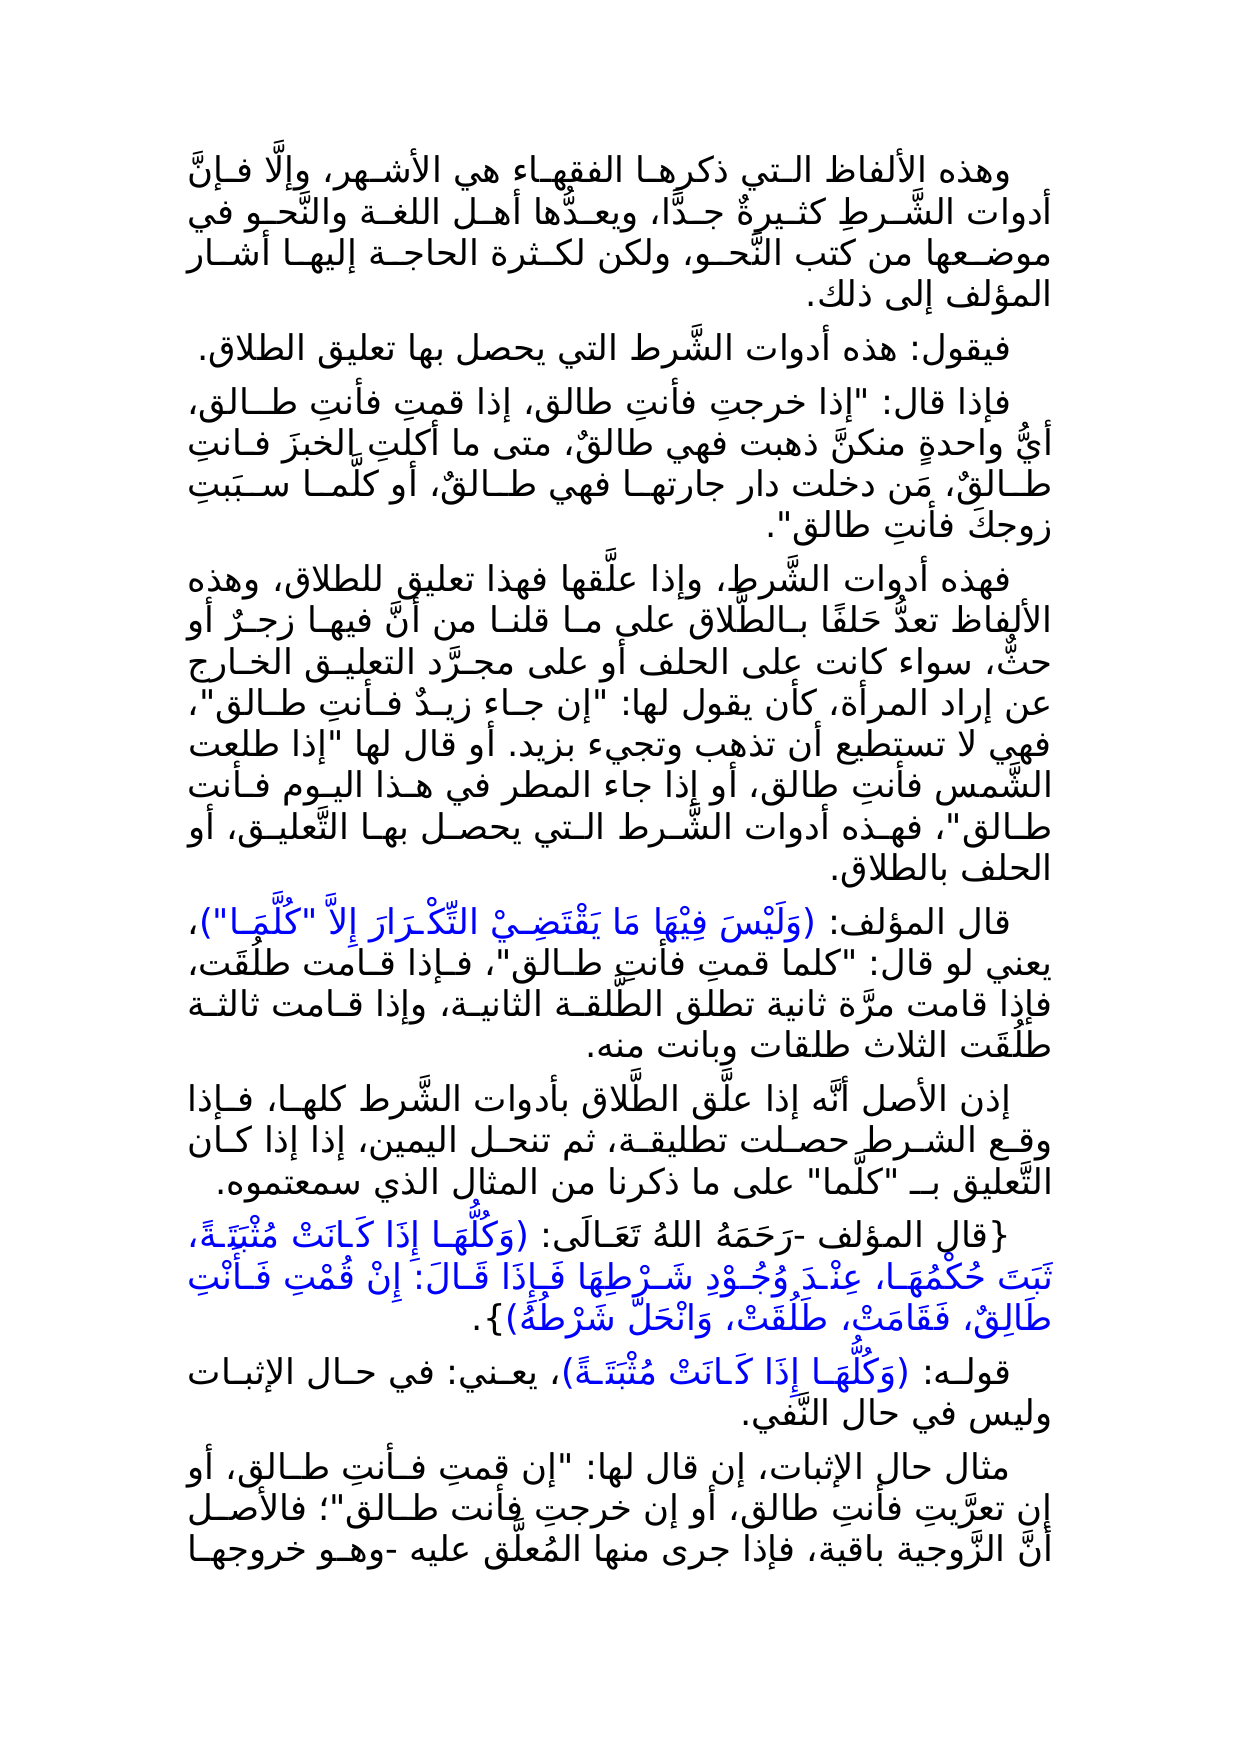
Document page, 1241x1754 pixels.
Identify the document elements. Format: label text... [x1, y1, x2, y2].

text إذن الأصل أنَّه إذا علَّق الطَّلاق بأدوات الشَّرط كلها، فإذا وقع الشرط حصلت تطليقة، ثم تنحل اليمين، إذا إذا كان التَّعليق بــ "كلَّما" على ما ذكرنا من المثال الذي سمعتموه. [187, 1079, 1053, 1202]
text فهذه أدوات الشَّرط، وإذا علَّقها فهذا تعليق للطلاق، وهذه الألفاظ تعدُّ حَلفًا بالطَّلاق على ما قلنا من أنَّ فيها زجرٌ أو حثٌّ، سواء كانت على الحلف أو على مجرَّد التعليق الخارج عن إراد المرأة، كأن يقول لها: "إن جاء زيدٌ فأنتِ طالق"، فهي لا تستطيع أن تذهب وتجيء بزيد. أو قال لها "إذا طلعت الشَّمس فأنتِ طالق، أو إذا جاء المطر في هذا اليوم فأنت طالق"، فهذه أدوات الشَّرط التي يحصل بها التَّعليق، أو الحلف بالطلاق. [187, 559, 1053, 889]
text وهذه الألفاظ التي ذكرها الفقهاء هي الأشهر، وإلَّا فإنَّ أدوات الشَّرطِ كثيرةٌ جدًّا، ويعدُّها أهل اللغة والنَّحو في موضعها من كتب النَّحو، ولكن لكثرة الحاجة إليها أشار المؤلف إلى ذلك. [187, 150, 1053, 315]
text فإذا قال: "إذا خرجتِ فأنتِ طالق، إذا قمتِ فأنتِ طالق، أيُّ واحدةٍ منكنَّ ذهبت فهي طالقٌ، متى ما أكلتِ الخبزَ فانتِ طالقٌ، مَن دخلت دار جارتها فهي طالقٌ، أو كلَّما سبَبتِ زوجكَ فأنتِ طالق". [187, 381, 1053, 546]
text قال المؤلف: (وَلَيْسَ فِيْهَا مَا يَقْتَضِيْ التِّكْرَارَ إِلاَّ "كُلَّمَا")، يعني لو قال: "كلما قمتِ فأنتِ طالق"، فإذا قامت طلُقَت، فإذا قامت مرَّة ثانية تطلق الطَّلقة الثانية، وإذا قامت ثالثة طلُقَت الثلاث طلقات وبانت منه. [187, 901, 1053, 1066]
text فيقول: هذه أدوات الشَّرط التي يحصل بها تعليق الطلاق. [187, 327, 1053, 369]
text {قال المؤلف -رَحَمَهُ اللهُ تَعَالَى: (وَكُلُّهَا إِذَا كَانَتْ مُثْبَتَةً، ثَبَتَ حُكْمُهَا، عِنْدَ وُجُوْدِ شَرْطِهَا فَإِذَا قَالَ: إِنْ قُمْتِ فَأَنْتِ طَالِقٌ، فَقَامَتْ، طَلُقَتْ، وَانْحَلَّ شَرْطُهُ)}. [187, 1215, 1053, 1339]
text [187, 1446, 1053, 1570]
text قوله: (وَكُلُّهَا إِذَا كَانَتْ مُثْبَتَةً)، يعني: في حال الإثبات وليس في حال النَّفي. [187, 1351, 1053, 1434]
